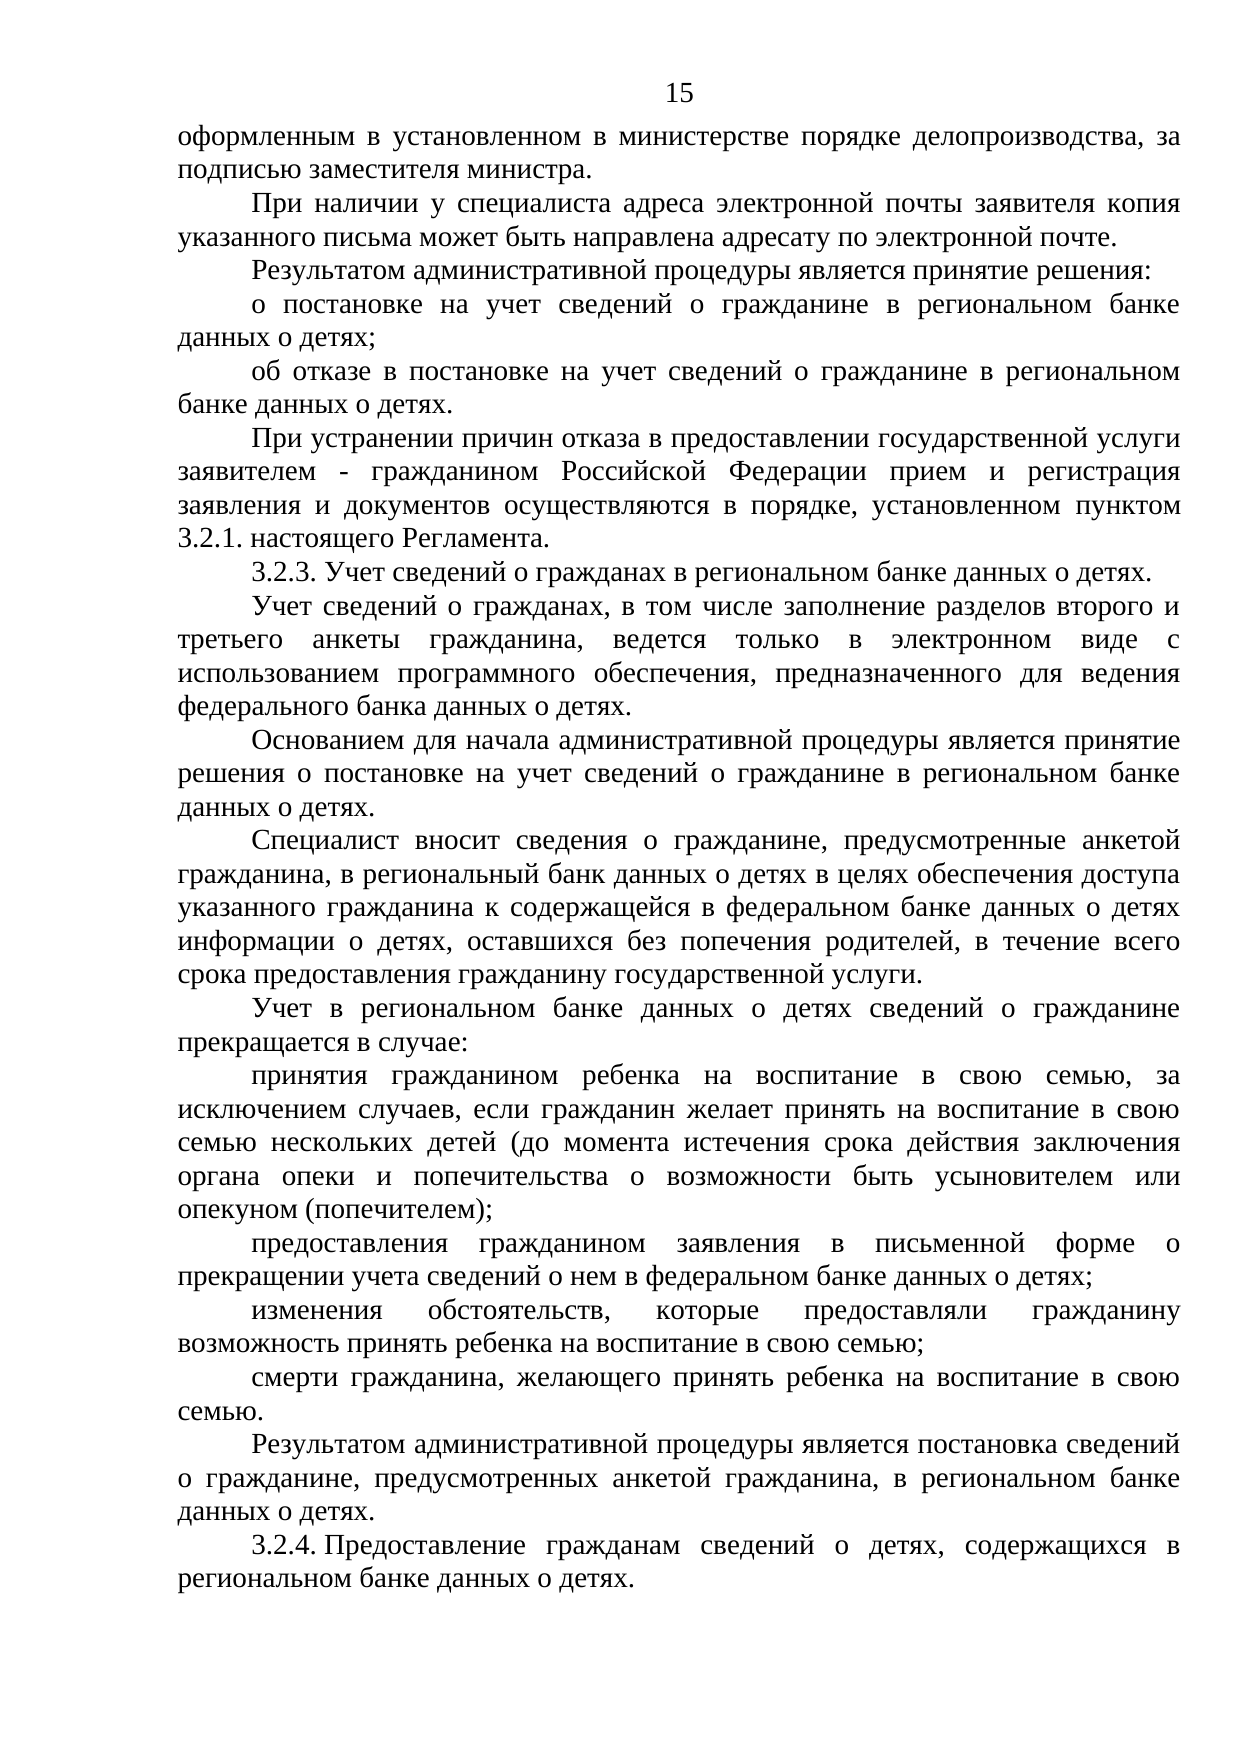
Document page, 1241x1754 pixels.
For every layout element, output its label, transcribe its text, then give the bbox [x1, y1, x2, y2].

text 3.2.4. Предоставление гражданам сведений о детях, содержащихся в региональном банке данных о детях. [177, 1527, 1181, 1594]
text Основанием для начала административной процедуры является принятие решения о постановке на учет сведений о гражданине в региональном банке данных о детях. [177, 722, 1181, 822]
text предоставления гражданином заявления в письменной форме о прекращении учета сведений о нем в федеральном банке данных о детях; [177, 1225, 1181, 1292]
text Результатом административной процедуры является принятие решения: [177, 252, 1181, 286]
text Учет сведений о гражданах, в том числе заполнение разделов второго и третьего анкеты гражданина, ведется только в электронном виде с использованием программного обеспечения, предназначенного для ведения федерального банка данных о детях. [177, 588, 1181, 722]
text смерти гражданина, желающего принять ребенка на воспитание в свою семью. [177, 1359, 1181, 1426]
text Специалист вносит сведения о гражданине, предусмотренные анкетой гражданина, в региональный банк данных о детях в целях обеспечения доступа указанного гражданина к содержащейся в федеральном банке данных о детях информации о детях, оставшихся без попечения родителей, в течение всего срока предоставления гражданину государственной услуги. [177, 822, 1181, 990]
text Результатом административной процедуры является постановка сведений о гражданине, предусмотренных анкетой гражданина, в региональном банке данных о детях. [177, 1426, 1181, 1527]
text принятия гражданином ребенка на воспитание в свою семью, за исключением случаев, если гражданин желает принять на воспитание в свою семью нескольких детей (до момента истечения срока действия заключения органа опеки и попечительства о возможности быть усыновителем или опекуном (попечителем); [177, 1057, 1181, 1225]
text При устранении причин отказа в предоставлении государственной услуги заявителем - гражданином Российской Федерации прием и регистрация заявления и документов осуществляются в порядке, установленном пунктом 3.2.1. настоящего Регламента. [177, 420, 1181, 554]
text Учет в региональном банке данных о детях сведений о гражданине прекращается в случае: [177, 990, 1181, 1057]
text 3.2.3. Учет сведений о гражданах в региональном банке данных о детях. [177, 554, 1181, 588]
text изменения обстоятельств, которые предоставляли гражданину возможность принять ребенка на воспитание в свою семью; [177, 1292, 1181, 1359]
text об отказе в постановке на учет сведений о гражданине в региональном банке данных о детях. [177, 353, 1181, 420]
text о постановке на учет сведений о гражданине в региональном банке данных о детях; [177, 286, 1181, 353]
text При наличии у специалиста адреса электронной почты заявителя копия указанного письма может быть направлена адресату по электронной почте. [177, 185, 1181, 252]
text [177, 118, 1181, 185]
